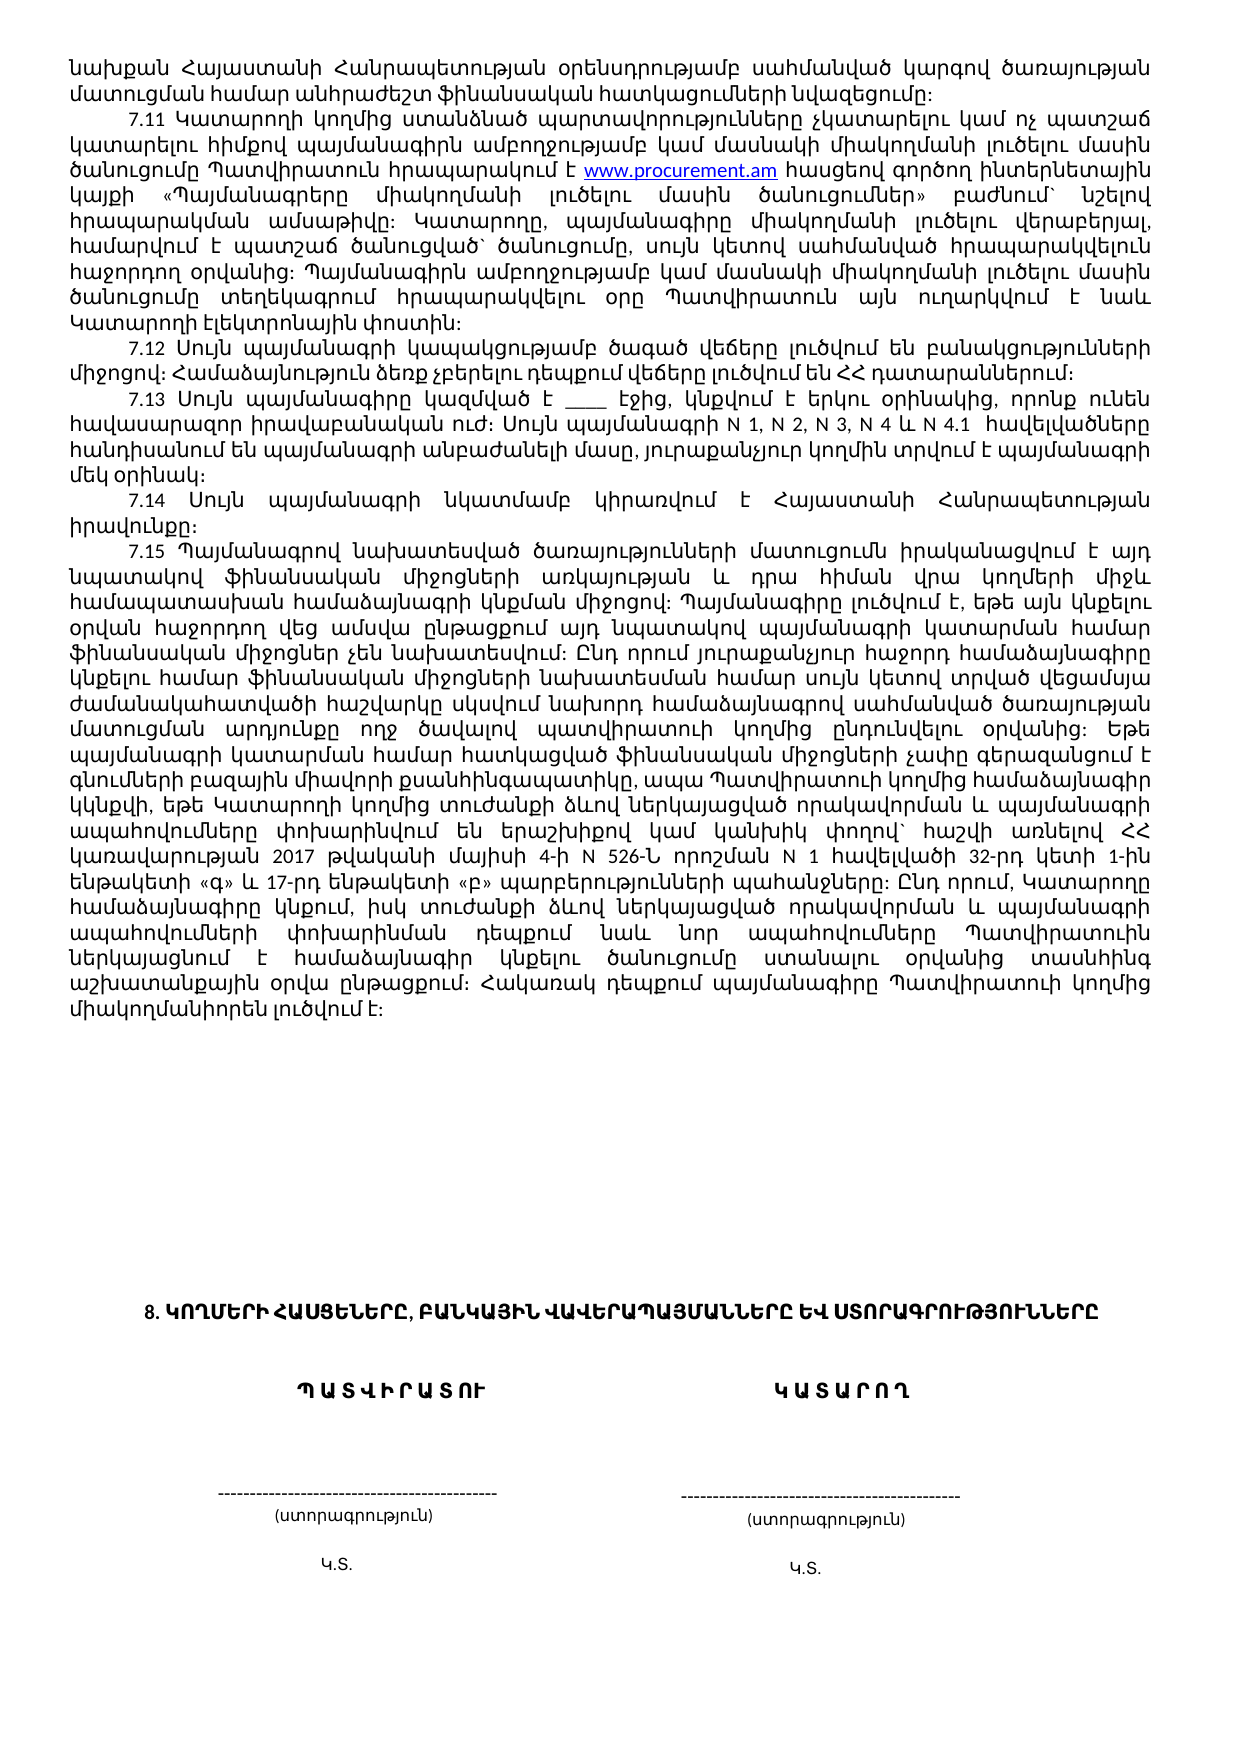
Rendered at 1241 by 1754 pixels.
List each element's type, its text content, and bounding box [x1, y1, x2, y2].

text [69, 56, 1152, 106]
text 7.14 Սույն պայմանագրի նկատմամբ կիրառվում է Հայաստանի Հանրապետության իրավունքը։ [69, 488, 1152, 538]
text 7.11 Կատարողի կողմից ստանձնած պարտավորությունները չկատարելու կամ ոչ պատշաճ կատարելու հիմքով պայմանագիրն ամբողջությամբ կամ մասնակի միակողմանի լուծելու մասին ծանուցումը Պատվիրատուն հրապարակում է www.procurement.am հասցեով գործող ինտերնետային կայքի «Պայմանագրերը միակողմանի լուծելու մասին ծանուցումներ» բաժնում` նշելով հրապարակման ամսաթիվը: Կատարողը, պայմանագիրը միակողմանի լուծելու վերաբերյալ, համարվում է պատշաճ ծանուցված` ծանուցումը, սույն կետով սահմանված հրապարակվելուն հաջորդող օրվանից: Պայմանագիրն ամբողջությամբ կամ մասնակի միակողմանի լուծելու մասին ծանուցումը տեղեկագրում հրապարակվելու օրը Պատվիրատուն այն ուղարկվում է նաև Կատարողի էլեկտրոնային փոստին: [69, 106, 1152, 335]
text 7.15 Պայմանագրով նախատեսված ծառայությունների մատուցումն իրականացվում է այդ նպատակով ֆինանսական միջոցների առկայության և դրա հիման վրա կողմերի միջև համապատասխան համաձայնագրի կնքման միջոցով: Պայմանագիրը լուծվում է, եթե այն կնքելու օրվան հաջորդող վեց ամսվա ընթացքում այդ նպատակով պայմանագրի կատարման համար ֆինանսական միջոցներ չեն նախատեսվում: Ընդ որում յուրաքանչյուր հաջորդ համաձայնագիրը կնքելու համար ֆինանսական միջոցների նախատեսման համար սույն կետով տրված վեցամսյա ժամանակահատվածի հաշվարկը սկսվում նախորդ համաձայնագրով սահմանված ծառայության մատուցման արդյունքը ողջ ծավալով պատվիրատուի կողմից ընդունվելու օրվանից: Եթե պայմանագրի կատարման համար հատկացված ֆինանսական միջոցների չափը գերազանցում է գնումների բազային միավորի քսանհինգապատիկը, ապա Պատվիրատուի կողմից համաձայնագիր կկնքվի, եթե Կատարողի կողմից տուժանքի ձևով ներկայացված որակավորման և պայմանագրի ապահովումները փոխարինվում են երաշխիքով կամ կանխիկ փողով` հաշվի առնելով ՀՀ կառավարության 2017 թվականի մայիսի 4-ի N 526-Ն որոշման N 1 հավելվածի 32-րդ կետի 1-ին ենթակետի «գ» և 17-րդ ենթակետի «բ» պարբերությունների պահանջները: Ընդ որում, Կատարողը համաձայնագիրը կնքում, իսկ տուժանքի ձևով ներկայացված որակավորման և պայմանագրի ապահովումների փոխարինման դեպքում նաև նոր ապահովումները Պատվիրատուին ներկայացնում է համաձայնագիր կնքելու ծանուցումը ստանալու օրվանից տասնհինգ աշխատանքային օրվա ընթացքում։ Հակառակ դեպքում պայմանագիրը Պատվիրատուի կողմից միակողմանիորեն լուծվում է: [69, 538, 1152, 1021]
text 8. ԿՈՂՄԵՐԻ ՀԱՍՑԵՆԵՐԸ, ԲԱՆԿԱՅԻՆ ՎԱՎԵՐԱՊԱՅՄԱՆՆԵՐԸ ԵՎ ՍՏՈՐԱԳՐՈՒԹՅՈՒՆՆԵՐԸ [69, 1299, 1152, 1324]
text 7.12 Սույն պայմանագրի կապակցությամբ ծագած վեճերը լուծվում են բանակցությունների միջոցով։ Համաձայնություն ձեռք չբերելու դեպքում վեճերը լուծվում են ՀՀ դատարաններում։ [69, 335, 1152, 386]
table_header Պ Ա Տ Վ Ի Ր Ա Տ ՈՒ -------------------------------------------- (ստորագրություն) Կ.Տ. [155, 1379, 627, 1641]
table_header Կ Ա Տ Ա Ր Ո Ղ -------------------------------------------- (ստորագրություն) Կ.Տ. [627, 1379, 1056, 1641]
text 7.13 Սույն պայմանագիրը կազմված է ____ էջից, կնքվում է երկու օրինակից, որոնք ունեն հավասարազոր իրավաբանական ուժ։ Սույն պայմանագրի N 1, N 2, N 3, N 4 և N 4.1 հավելվածները հանդիսանում են պայմանագրի անբաժանելի մասը, յուրաքանչյուր կողմին տրվում է պայմանագրի մեկ օրինակ։ [69, 386, 1152, 488]
